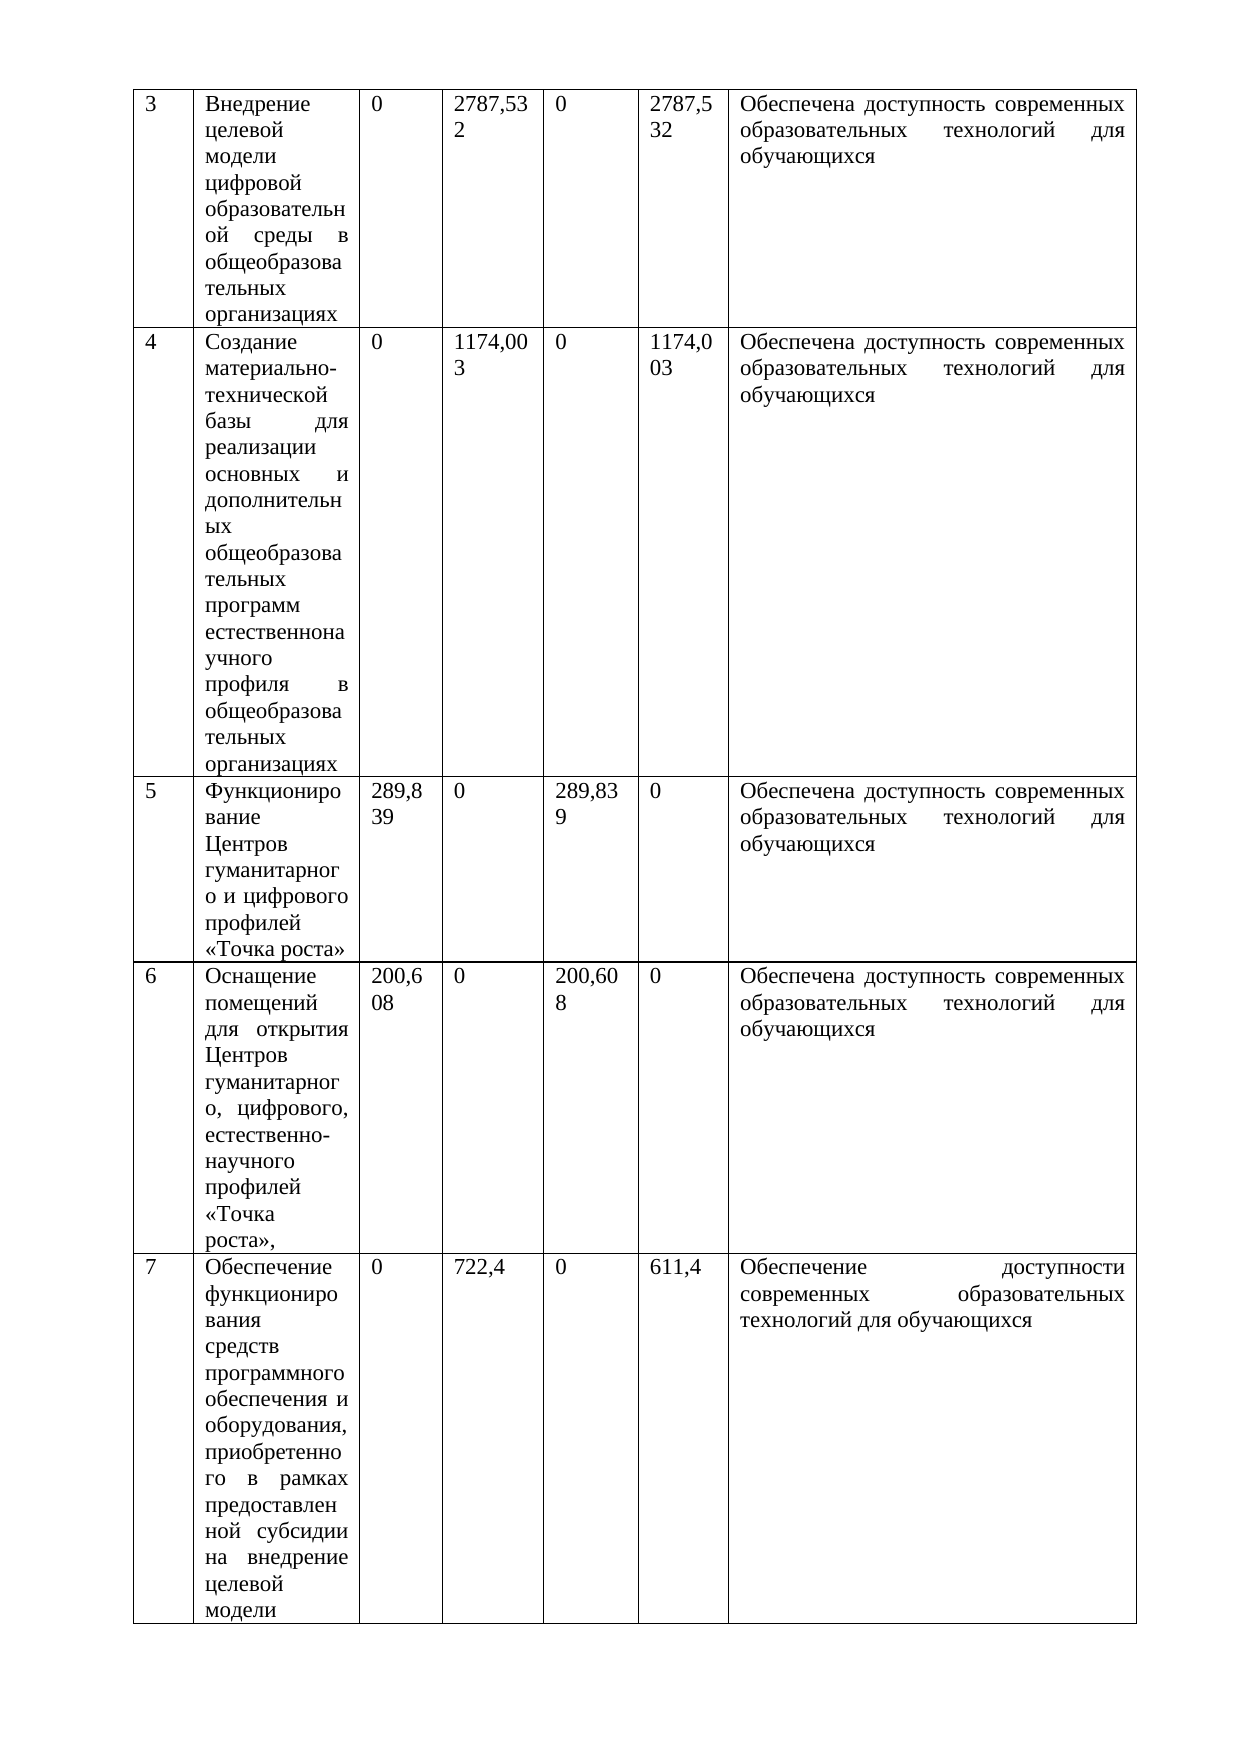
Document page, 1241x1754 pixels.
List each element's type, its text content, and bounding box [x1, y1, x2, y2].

table_cell 1174,003 [443, 328, 543, 776]
table_cell 289,839 [360, 777, 442, 961]
table_cell 0 [639, 777, 728, 961]
table_cell 7 [134, 1254, 193, 1622]
table_cell 611,4 [639, 1254, 728, 1622]
table_cell 2787,532 [443, 90, 543, 327]
table_cell 289,839 [544, 777, 638, 961]
table_cell Обеспечена доступность современных образовательных технологий для обучающихся [729, 90, 1136, 327]
table_cell 2787,532 [639, 90, 728, 327]
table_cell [729, 1254, 1136, 1622]
table_cell Функционирование Центров гуманитарного и цифрового профилей «Точка роста» [194, 777, 359, 961]
table_cell 1174,003 [639, 328, 728, 776]
table_cell 6 [134, 963, 193, 1252]
table_cell 0 [544, 328, 638, 776]
table_cell 0 [639, 963, 728, 1252]
table_cell 0 [443, 777, 543, 961]
table_cell 722,4 [443, 1254, 543, 1622]
table_cell 200,608 [360, 963, 442, 1252]
table_cell Оснащение помещений для открытия Центров гуманитарного, цифрового, естественно-научного профилей «Точка роста», [194, 963, 359, 1252]
table_cell Создание материально-технической базы для реализации основных и дополнительных общеобразовательных программ естественнонаучного профиля в общеобразовательных организациях [194, 328, 359, 776]
table_cell 0 [360, 328, 442, 776]
table_cell 0 [544, 1254, 638, 1622]
table_cell 3 [134, 90, 193, 327]
table_cell Обеспечена доступность современных образовательных технологий для обучающихся [729, 963, 1136, 1252]
table_cell Внедрение целевой модели цифровой образовательной среды в общеобразовательных организациях [194, 90, 359, 327]
table_cell Обеспечена доступность современных образовательных технологий для обучающихся [729, 777, 1136, 961]
table_cell 4 [134, 328, 193, 776]
table_cell 0 [360, 1254, 442, 1622]
table_cell Обеспечена доступность современных образовательных технологий для обучающихся [729, 328, 1136, 776]
table_cell 0 [544, 90, 638, 327]
table_cell 0 [443, 963, 543, 1252]
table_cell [194, 1254, 359, 1622]
table_cell 5 [134, 777, 193, 961]
table_cell 0 [360, 90, 442, 327]
table_cell 200,608 [544, 963, 638, 1252]
